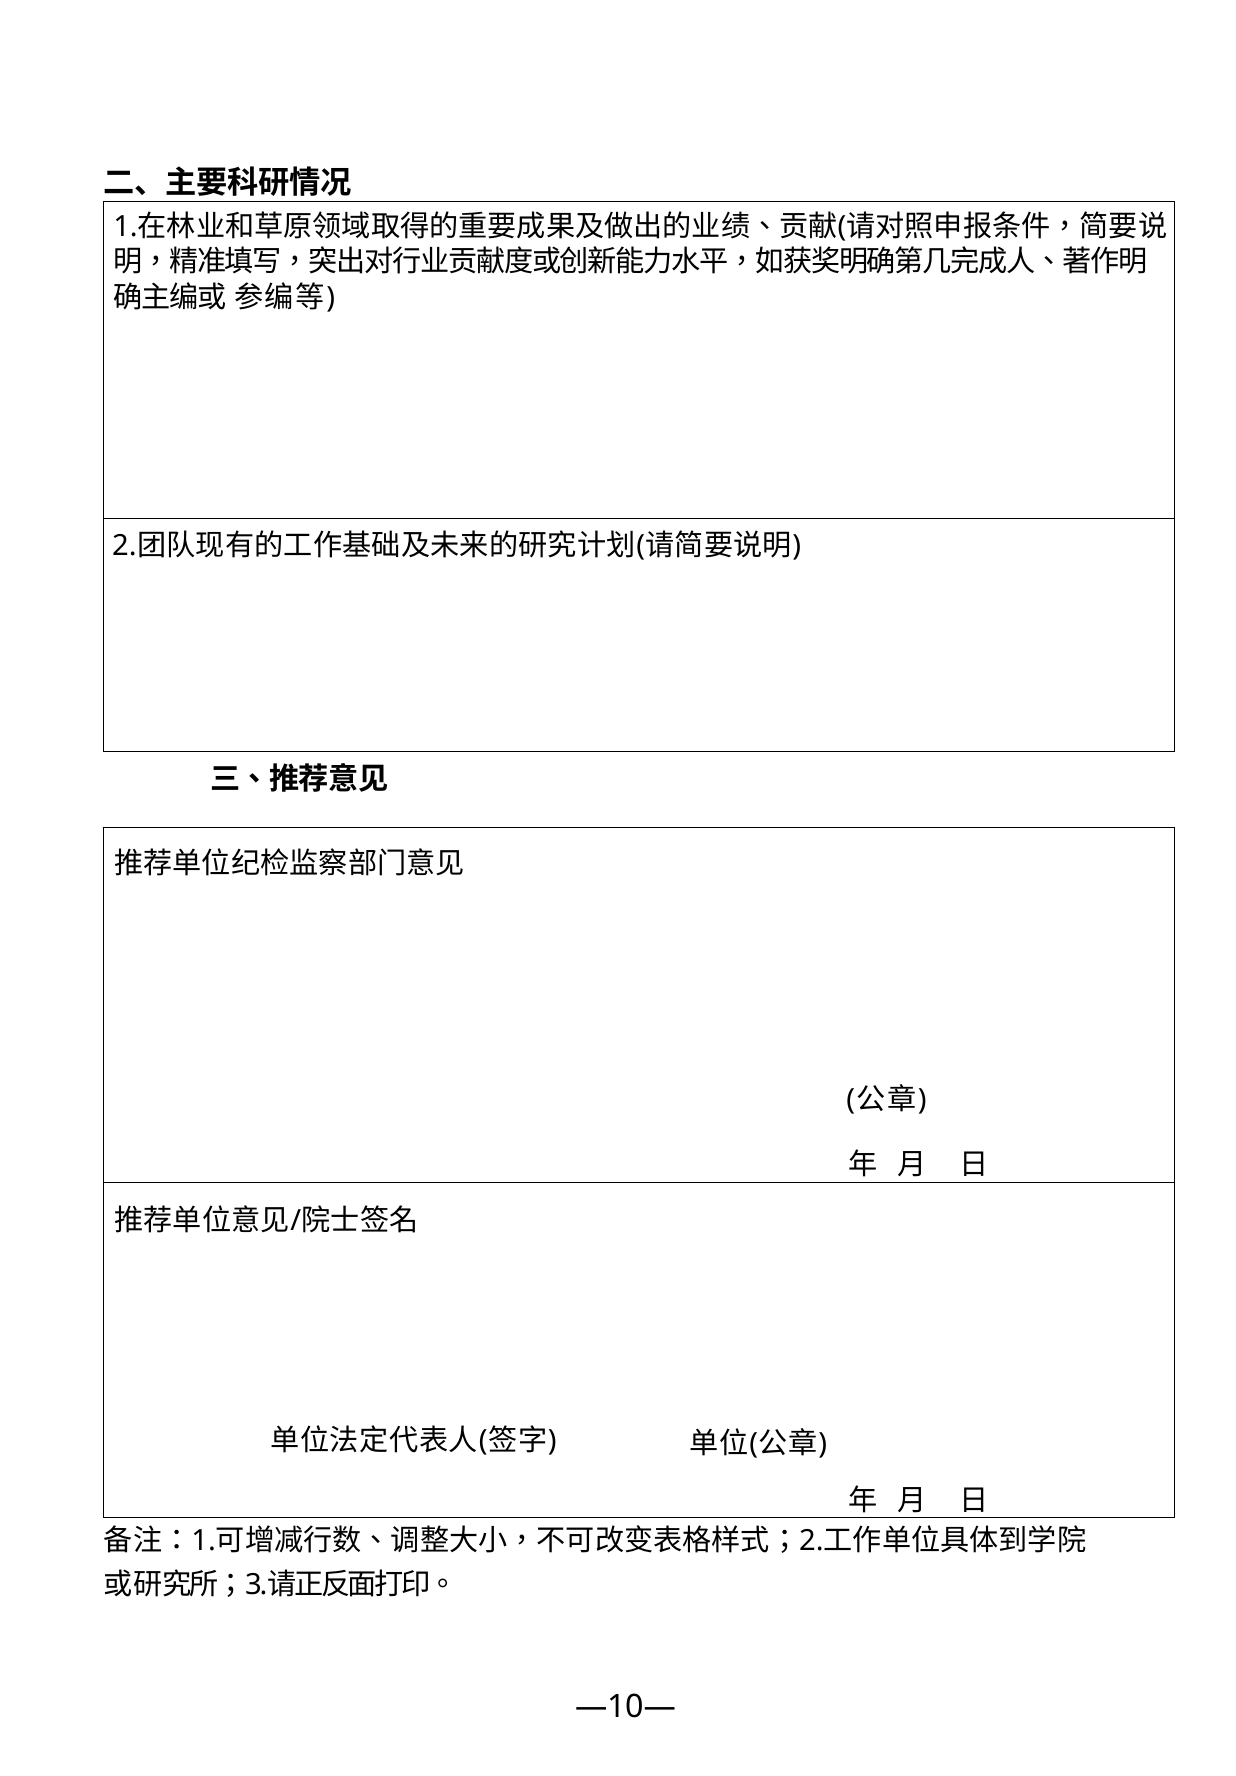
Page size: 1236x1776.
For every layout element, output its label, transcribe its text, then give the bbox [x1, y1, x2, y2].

text 二、主要科研情况 [104, 161, 1176, 201]
text 三、推荐意见 [210, 759, 1176, 797]
table_header 1.在林业和草原领域取得的重要成果及做出的业绩、贡献(请对照申报条件，简要说明，精准填写，突出对行业贡献度或创新能力水平，如获奖明确第几完成人、著作明确主编或 参编等) [104, 202, 1174, 518]
text 备注：1.可增减行数、调整大小，不可改变表格样式；2.工作单位具体到学院或研究所；3.请正反面打印。 [104, 1519, 1101, 1603]
table_header 推荐单位纪检监察部门意见 (公章) 年 月 日 [104, 828, 1174, 1182]
table_cell 2.团队现有的工作基础及未来的研究计划(请简要说明) [104, 519, 1174, 751]
table_cell 推荐单位意见/院士签名 单位法定代表人(签字) 单位(公章) 年 月 日 [104, 1183, 1174, 1517]
